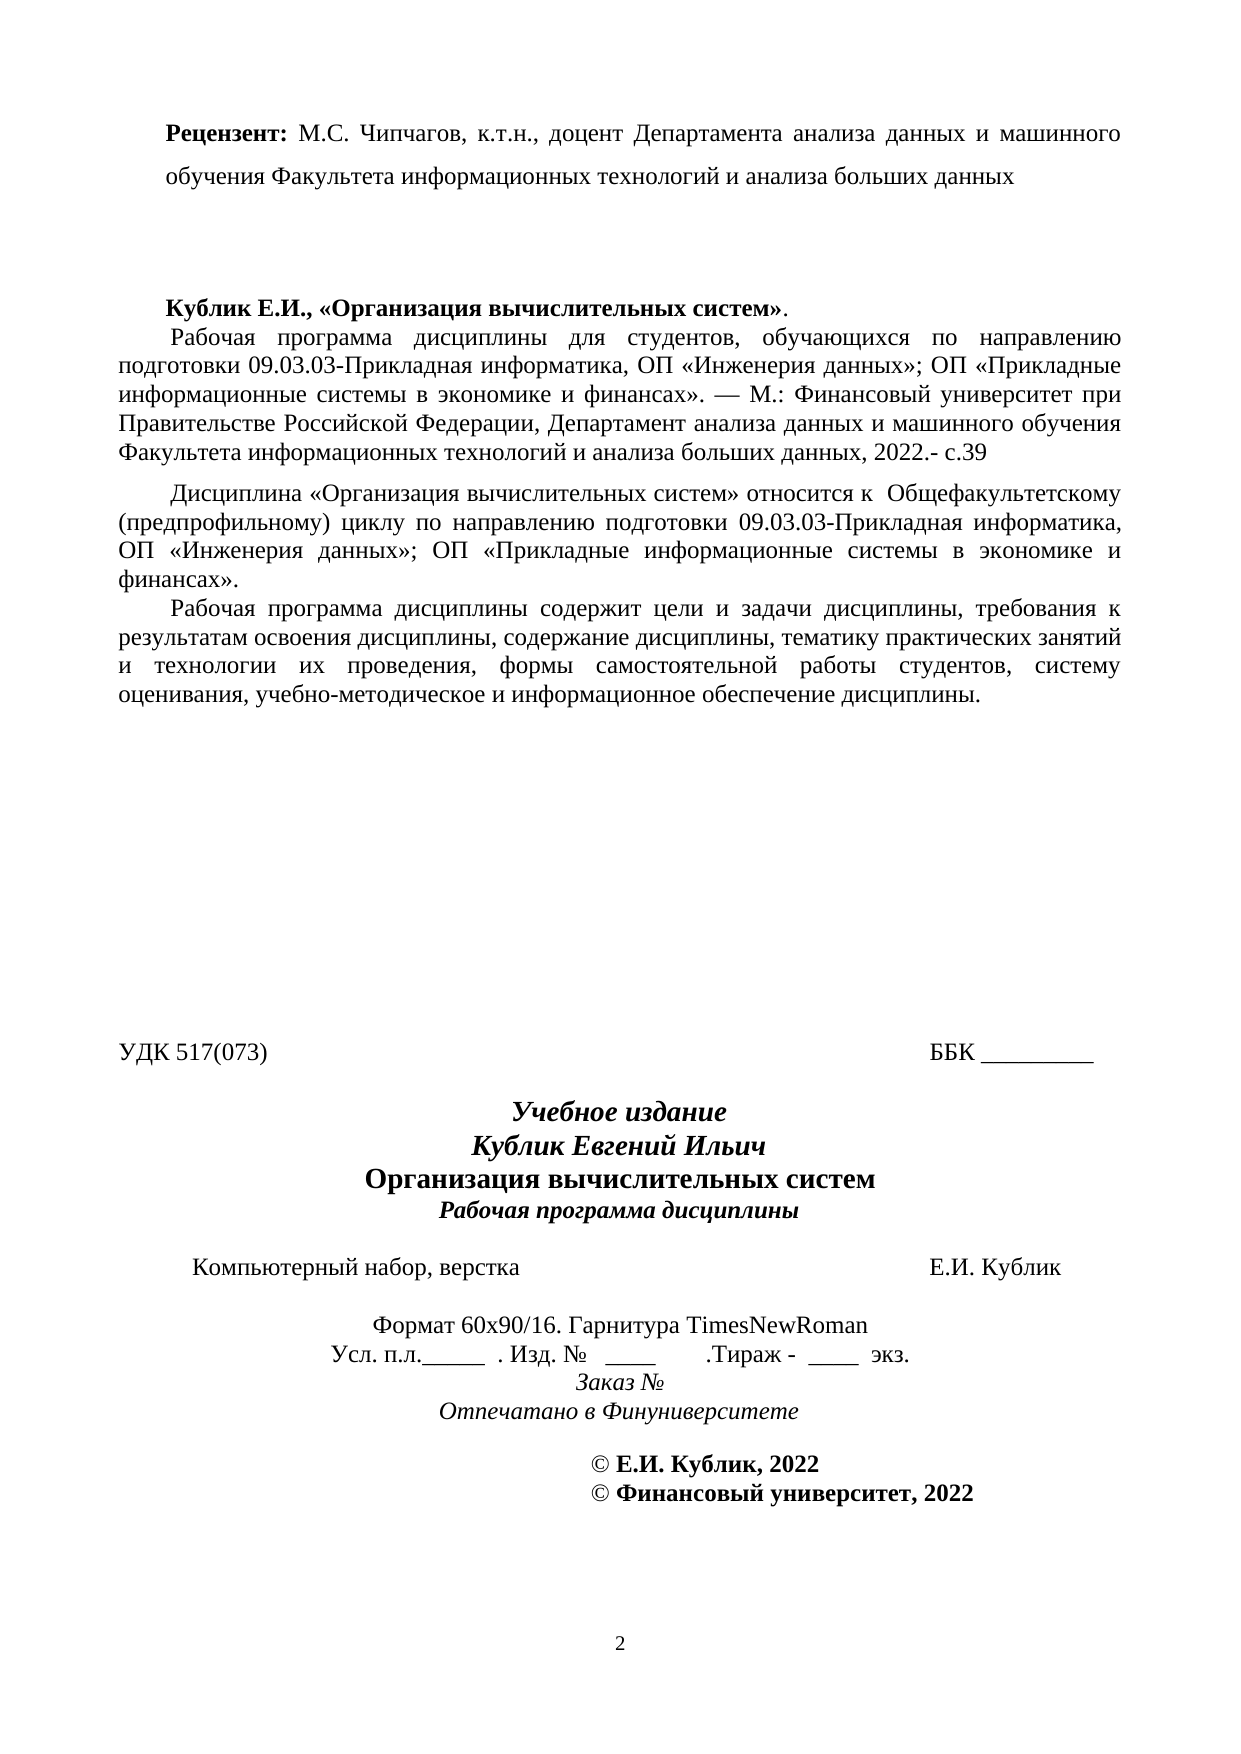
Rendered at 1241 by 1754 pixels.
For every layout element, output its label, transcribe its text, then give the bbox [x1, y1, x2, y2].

text Отпечатано в Финуниверситете [118, 1396, 1122, 1425]
text © Финансовый университет, 2022 [310, 1478, 1122, 1506]
text Заказ № [118, 1367, 1122, 1396]
text Усл. п.л._____ . Изд. № ____ .Тираж - ____ экз. [118, 1339, 1122, 1367]
text Дисциплина «Организация вычислительных систем» относится к Общефакультетскому (предпрофильному) циклу по направлению подготовки 09.03.03-Прикладная информатика, ОП «Инженерия данных»; ОП «Прикладные информационные системы в экономике и финансах». [118, 478, 1122, 593]
text © Е.И. Кублик, 2022 [310, 1449, 1122, 1478]
text Формат 60х90/16. Гарнитура TimesNewRoman [118, 1310, 1122, 1339]
text УДК 517(073) ББК _________ [118, 1037, 1122, 1066]
text Рабочая программа дисциплины [118, 1195, 1122, 1224]
text Организация вычислительных систем [118, 1161, 1122, 1195]
text Рецензент: М.С. Чипчагов, к.т.н., доцент Департамента анализа данных и машинного обучения Факультета информационных технологий и анализа больших данных [165, 118, 1122, 190]
text Рабочая программа дисциплины содержит цели и задачи дисциплины, требования к результатам освоения дисциплины, содержание дисциплины, тематику практических занятий и технологии их проведения, формы самостоятельной работы студентов, систему оценивания, учебно-методическое и информационное обеспечение дисциплины. [118, 593, 1122, 708]
text Кублик Е.И., «Организация вычислительных систем». [118, 293, 1122, 322]
text Рабочая программа дисциплины для студентов, обучающихся по направлению подготовки 09.03.03-Прикладная информатика, ОП «Инженерия данных»; ОП «Прикладные информационные системы в экономике и финансах». — М.: Финансовый университет при Правительстве Российской Федерации, Департамент анализа данных и машинного обучения Факультета информационных технологий и анализа больших данных, 2022.- с.39 [118, 322, 1122, 466]
text Учебное издание [118, 1094, 1122, 1128]
text Кублик Евгений Ильич [118, 1128, 1122, 1161]
text Компьютерный набор, верстка Е.И. Кублик [192, 1252, 1122, 1281]
